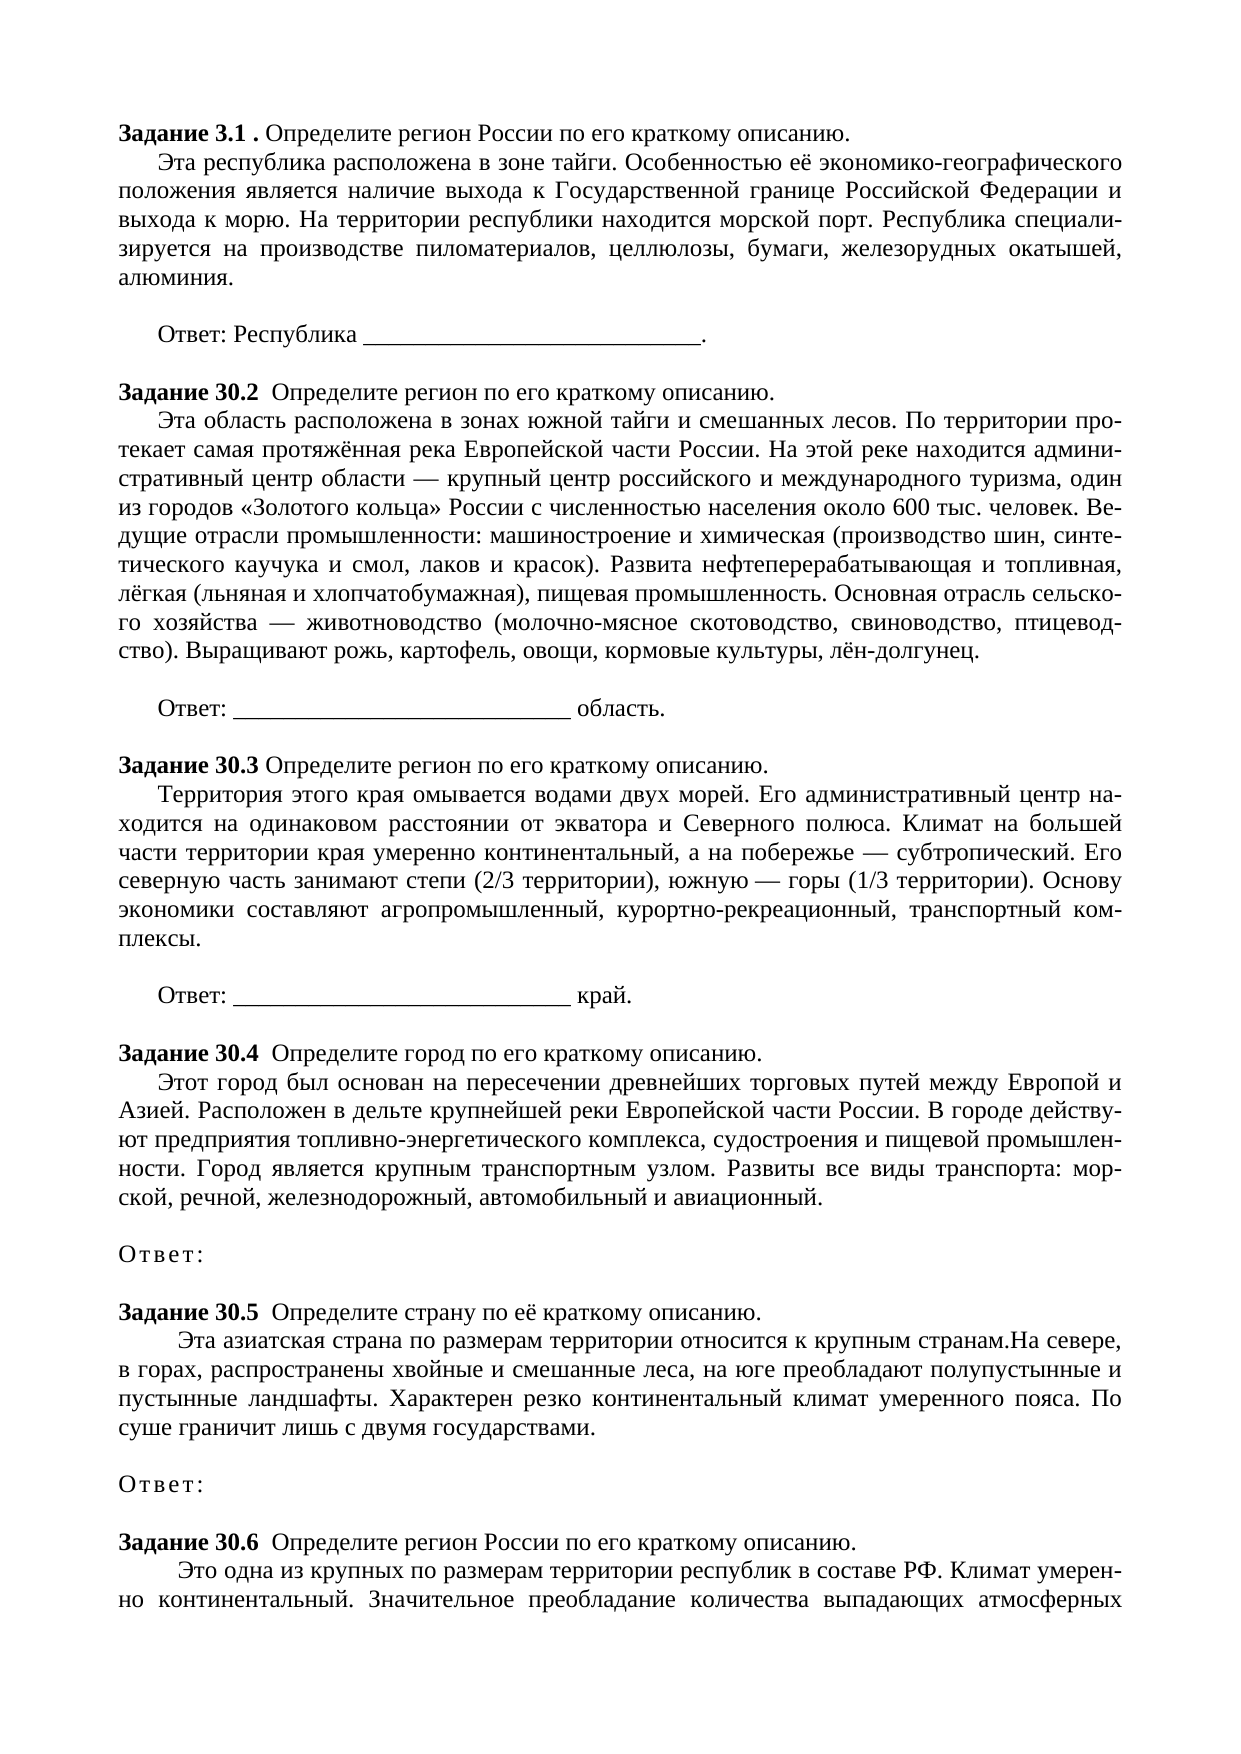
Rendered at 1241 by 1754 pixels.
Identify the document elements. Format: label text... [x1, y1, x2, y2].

text Задание 30.3 Определите регион по его краткому описанию. [118, 751, 1122, 779]
text Ответ: Республика ___________________________. [118, 319, 1122, 348]
text Эта область расположена в зонах южной тайги и смешанных лесов. По территории протекает самая протяжённая река Европейской части России. На этой реке находится административный центр области — крупный центр российского и международного туризма, один из городов «Золотого кольца» России с численностью населения около 600 тыс. человек. Ведущие отрасли промышленности: машиностроение и химическая (производство шин, синтетического каучука и смол, лаков и красок). Развита нефтеперерабатывающая и топливная, лёгкая (льняная и хлопчатобумажная), пищевая промышленность. Основная отрасль сельского хозяйства — животноводство (молочно-мясное скотоводство, свиноводство, птицеводство). Выращивают рожь, картофель, овощи, кормовые культуры, лён-долгунец. [118, 406, 1122, 664]
text Территория этого края омывается водами двух морей. Его административный центр находится на одинаковом расстоянии от экватора и Северного полюса. Климат на большей части территории края умеренно континентальный, а на побережье — субтропический. Его северную часть занимают степи (2/3 территории), южную — горы (1/3 территории). Основу экономики составляют агропромышленный, курортно-рекреационный, транспортный комплексы. [118, 779, 1122, 952]
text Задание 30.5 Определите страну по её краткому описанию. [118, 1297, 1122, 1326]
text Ответ: ___________________________ край. [118, 981, 1122, 1009]
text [118, 1556, 1122, 1613]
text Задание 3.1 . Определите регион России по его краткому описанию. [118, 118, 1122, 147]
text Задание 30.4 Определите город по его краткому описанию. [118, 1038, 1122, 1067]
text Ответ: [118, 1469, 1122, 1498]
text Эта республика расположена в зоне тайги. Особенностью её экономико-географического положения является наличие выхода к Государственной границе Российской Федерации и выхода к морю. На территории республики находится морской порт. Республика специализируется на производстве пиломатериалов, целлюлозы, бумаги, железорудных окатышей, алюминия. [118, 147, 1122, 291]
text Этот город был основан на пересечении древнейших торговых путей между Европой и Азией. Расположен в дельте крупнейшей реки Европейской части России. В городе действуют предприятия топливно-энергетического комплекса, судостроения и пищевой промышленности. Город является крупным транспортным узлом. Развиты все виды транспорта: морской, речной, железнодорожный, автомобильный и авиационный. [118, 1067, 1122, 1211]
text Эта азиатская страна по размерам территории относится к крупным странам.На севере, в горах, распространены хвойные и смешанные леса, на юге преобладают полупустынные и пустынные ландшафты. Характерен резко континентальный климат умеренного пояса. По суше граничит лишь с двумя государствами. [118, 1326, 1122, 1441]
text Ответ: [118, 1239, 1122, 1268]
text Ответ: ___________________________ область. [118, 693, 1122, 722]
text Задание 30.6 Определите регион России по его краткому описанию. [118, 1527, 1122, 1556]
text Задание 30.2 Определите регион по его краткому описанию. [118, 377, 1122, 406]
